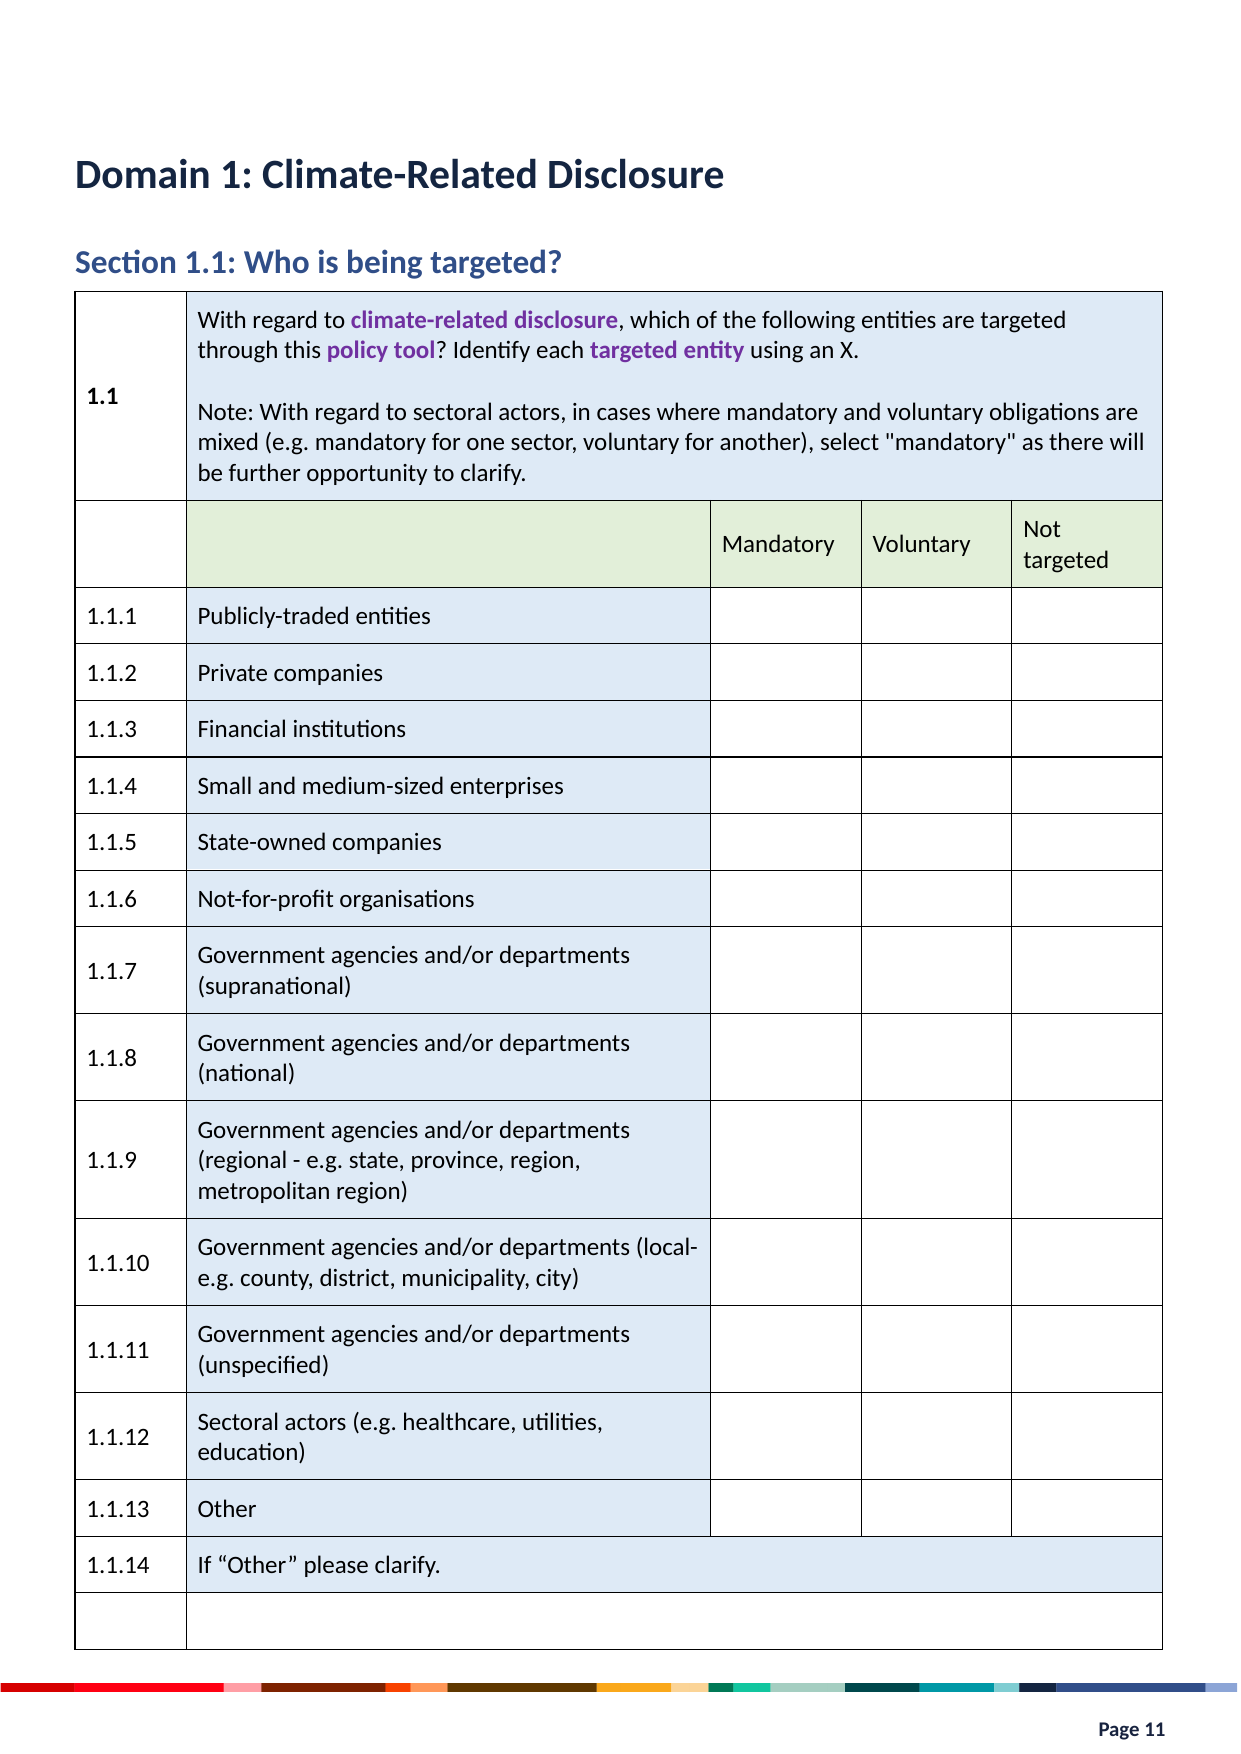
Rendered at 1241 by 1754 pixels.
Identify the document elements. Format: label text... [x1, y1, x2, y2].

table_cell 1.1.9 [76, 1101, 186, 1218]
table_cell [1012, 644, 1162, 700]
subtitle Section 1.1: Who is being targeted? [75, 241, 1165, 282]
table_cell Government agencies and/or departments (local-e.g. county, district, municipality, city) [187, 1219, 710, 1305]
table_cell [711, 1393, 861, 1479]
table_cell [711, 1306, 861, 1392]
table_cell [1012, 758, 1162, 813]
table_cell [1012, 1219, 1162, 1305]
table_cell [711, 814, 861, 869]
table_cell Financial institutions [187, 701, 710, 756]
table_cell Voluntary [862, 501, 1011, 587]
table_cell [1012, 1393, 1162, 1479]
table_header 1.1 [76, 292, 186, 500]
table_cell [711, 588, 861, 643]
table_cell Mandatory [711, 501, 861, 587]
table_cell [1012, 1014, 1162, 1100]
table_cell [711, 1219, 861, 1305]
table_cell [862, 1393, 1011, 1479]
table_cell [711, 1480, 861, 1536]
table_cell [1012, 701, 1162, 756]
table_cell State-owned companies [187, 814, 710, 869]
table_cell [862, 814, 1011, 869]
table_cell 1.1.8 [76, 1014, 186, 1100]
table_cell [711, 927, 861, 1013]
table_cell [862, 1219, 1011, 1305]
table_cell 1.1.4 [76, 758, 186, 813]
table_cell Government agencies and/or departments (national) [187, 1014, 710, 1100]
table_cell [862, 871, 1011, 926]
table_cell [711, 871, 861, 926]
table_cell [1012, 927, 1162, 1013]
table_cell Private companies [187, 644, 710, 700]
table_cell Government agencies and/or departments (supranational) [187, 927, 710, 1013]
table_cell [862, 1014, 1011, 1100]
table_cell [862, 588, 1011, 643]
table_cell Sectoral actors (e.g. healthcare, utilities, education) [187, 1393, 710, 1479]
table_cell 1.1.3 [76, 701, 186, 756]
table_cell [187, 1593, 1162, 1649]
table_cell [1012, 588, 1162, 643]
table_cell Government agencies and/or departments (unspecified) [187, 1306, 710, 1392]
table_cell [76, 1593, 186, 1649]
table_cell 1.1.10 [76, 1219, 186, 1305]
subtitle Domain 1: Climate-Related Disclosure [75, 148, 1165, 199]
table_cell [711, 1101, 861, 1218]
table_header With regard to climate-related disclosure, which of the following entities are targeted through this policy tool? Identify each targeted entity using an X. Note: With regard to sectoral actors, in cases where mandatory and voluntary obligations are mixed (e.g. mandatory for one sector, voluntary for another), select "mandatory" as there will be further opportunity to clarify. [187, 292, 1162, 500]
table_cell Other [187, 1480, 710, 1536]
table_cell [862, 758, 1011, 813]
table_cell 1.1.14 [76, 1537, 186, 1592]
table_cell [1012, 871, 1162, 926]
table_cell [862, 1101, 1011, 1218]
picture [0, 1683, 1236, 1692]
table_cell 1.1.5 [76, 814, 186, 869]
table_cell 1.1.1 [76, 588, 186, 643]
table_cell [1012, 1480, 1162, 1536]
table_cell [862, 701, 1011, 756]
table_cell 1.1.12 [76, 1393, 186, 1479]
table_cell Small and medium-sized enterprises [187, 758, 710, 813]
table_cell [711, 1014, 861, 1100]
table_cell 1.1.13 [76, 1480, 186, 1536]
table_cell [711, 701, 861, 756]
table_cell If “Other” please clarify. [187, 1537, 1162, 1592]
table_cell [862, 1306, 1011, 1392]
table_cell [187, 501, 710, 587]
table_cell [1012, 814, 1162, 869]
table_cell Not-for-profit organisations [187, 871, 710, 926]
table_cell [862, 644, 1011, 700]
table_cell [862, 927, 1011, 1013]
table_cell [862, 1480, 1011, 1536]
table_cell [711, 758, 861, 813]
table_cell [1012, 1101, 1162, 1218]
table_cell 1.1.11 [76, 1306, 186, 1392]
table_cell [1012, 1306, 1162, 1392]
table_cell Not targeted [1012, 501, 1162, 587]
table_cell Government agencies and/or departments (regional - e.g. state, province, region, metropolitan region) [187, 1101, 710, 1218]
table_cell [76, 501, 186, 587]
table_cell [711, 644, 861, 700]
table_cell 1.1.7 [76, 927, 186, 1013]
table_cell 1.1.2 [76, 644, 186, 700]
table_cell Publicly-traded entities [187, 588, 710, 643]
table_cell 1.1.6 [76, 871, 186, 926]
